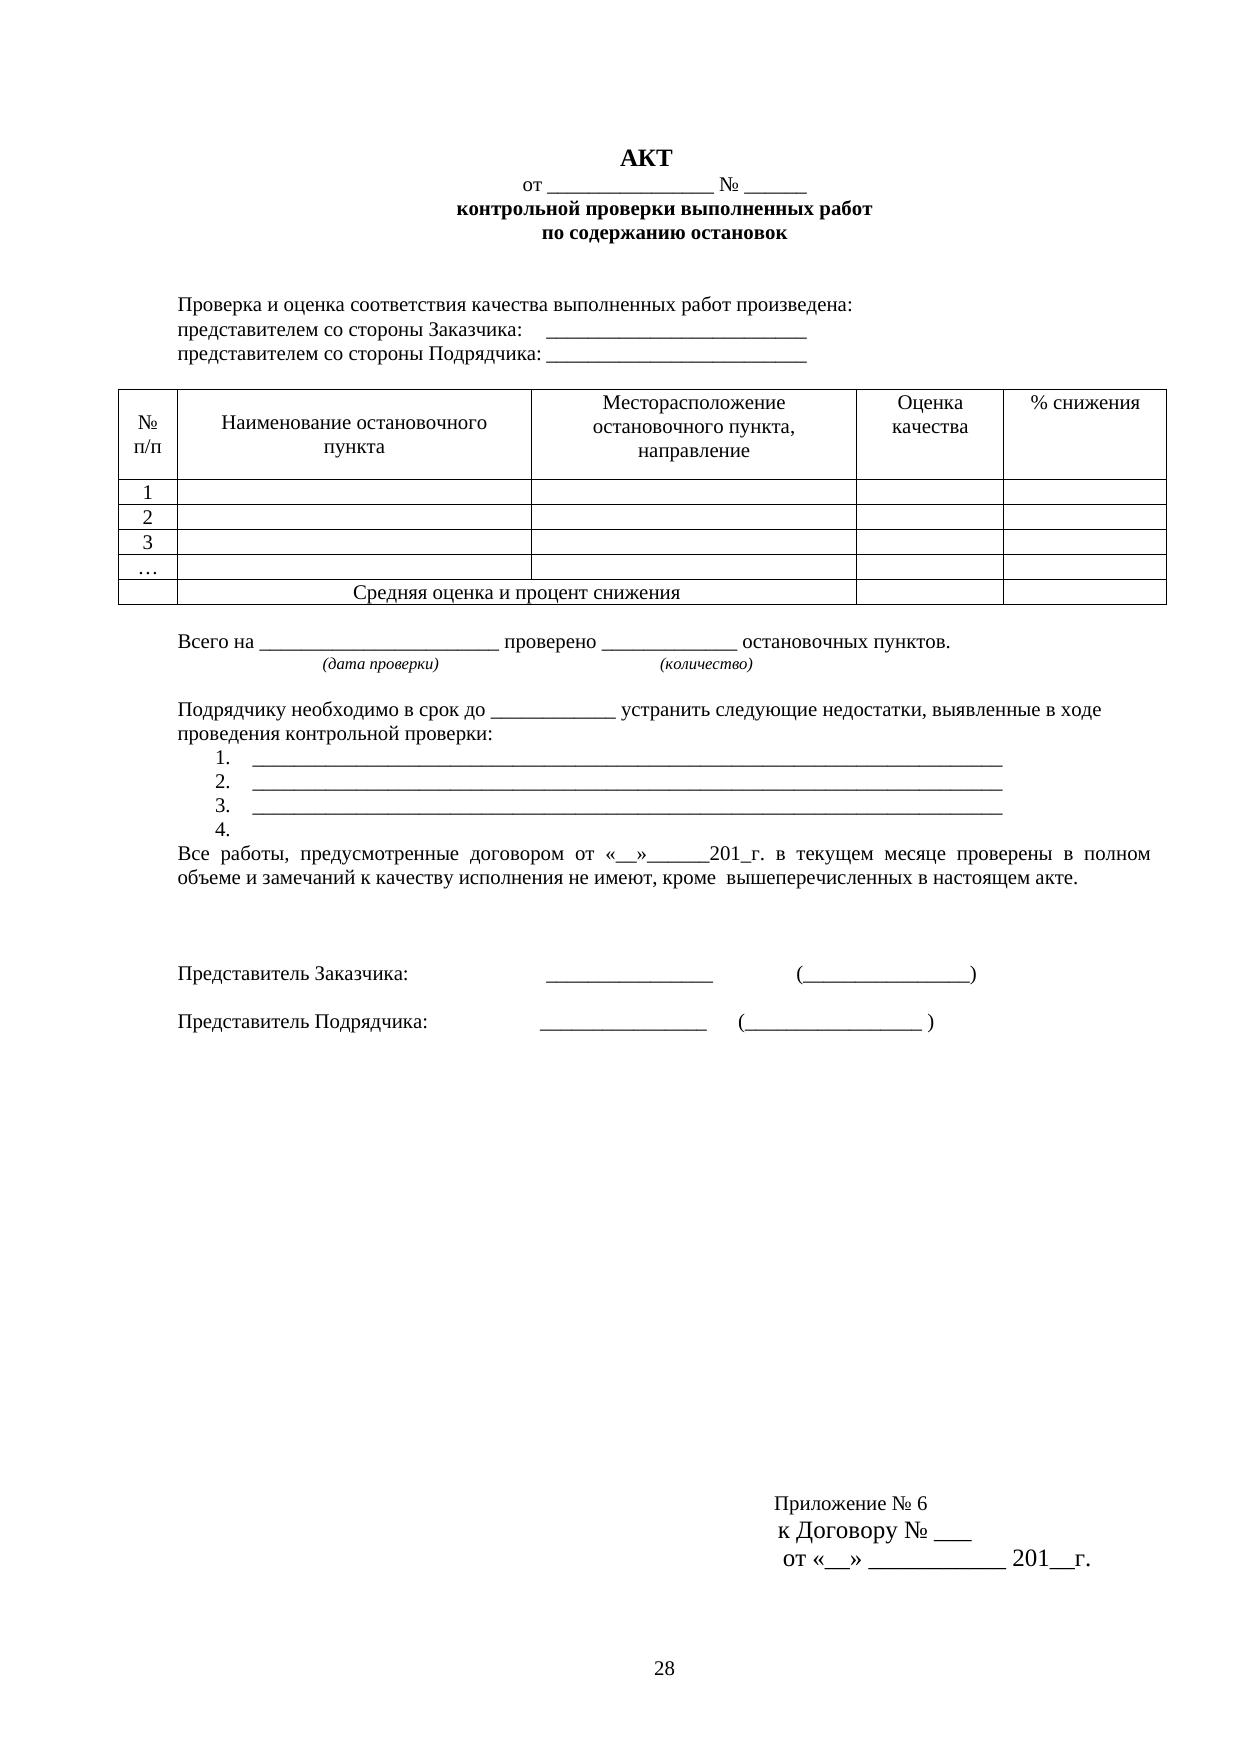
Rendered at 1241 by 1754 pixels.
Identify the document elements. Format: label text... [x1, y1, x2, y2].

table_cell 2 [119, 505, 177, 529]
table_cell [857, 505, 1003, 529]
text представителем со стороны Заказчика: _________________________ [177, 316, 1152, 341]
text от ________________ № ______ [177, 172, 1152, 196]
table_header % снижения [1004, 390, 1166, 479]
list ________________________________________________________________________ [215, 745, 1152, 769]
table_header Оценка качества [857, 390, 1003, 479]
table_cell [178, 480, 531, 504]
text Все работы, предусмотренные договором от «__»______201_г. в текущем месяце проверены в полном объеме и замечаний к качеству исполнения не имеют, кроме вышеперечисленных в настоящем акте. [177, 841, 1152, 889]
table_cell [857, 530, 1003, 554]
table_cell [857, 555, 1003, 579]
text АКТ [177, 143, 1152, 172]
table_cell [178, 555, 531, 579]
table_cell [857, 580, 1003, 604]
table_header № п/п [119, 390, 177, 479]
text Представитель Заказчика: ________________ (________________) [177, 961, 1152, 985]
table_cell Средняя оценка и процент снижения [178, 580, 856, 604]
text Представитель Подрядчика: ________________ (_________________ ) [177, 1009, 1152, 1033]
table_cell [532, 505, 856, 529]
table_cell [1004, 580, 1166, 604]
list ________________________________________________________________________ [215, 793, 1152, 817]
table_cell [119, 580, 177, 604]
table_cell [1004, 480, 1166, 504]
text Всего на _______________________ проверено _____________ остановочных пунктов. [177, 629, 1152, 653]
list ________________________________________________________________________ [215, 769, 1152, 793]
text контрольной проверки выполненных работ [177, 196, 1152, 220]
table_cell [178, 505, 531, 529]
table_cell [1004, 530, 1166, 554]
table_header Наименование остановочного пункта [178, 390, 531, 479]
table_cell [532, 555, 856, 579]
text представителем со стороны Подрядчика: _________________________ [177, 341, 1152, 364]
table_cell [532, 530, 856, 554]
table_cell [1004, 555, 1166, 579]
table_cell [532, 480, 856, 504]
text Проверка и оценка соответствия качества выполненных работ произведена: [177, 292, 1152, 316]
table_cell [1004, 505, 1166, 529]
table_cell … [119, 555, 177, 579]
text от «__» ___________ 201__г. [783, 1543, 1152, 1572]
table_cell [178, 530, 531, 554]
text (дата проверки) (количество) [177, 653, 1152, 673]
text по содержанию остановок [177, 220, 1152, 244]
table_cell 1 [119, 480, 177, 504]
table_cell 3 [119, 530, 177, 554]
text Приложение № 6 к Договору № ___ [753, 1491, 1152, 1543]
table_header Месторасположение остановочного пункта, направление [532, 390, 856, 479]
text Подрядчику необходимо в срок до ____________ устранить следующие недостатки, выявленные в ходе проведения контрольной проверки: [177, 697, 1152, 745]
table_cell [857, 480, 1003, 504]
